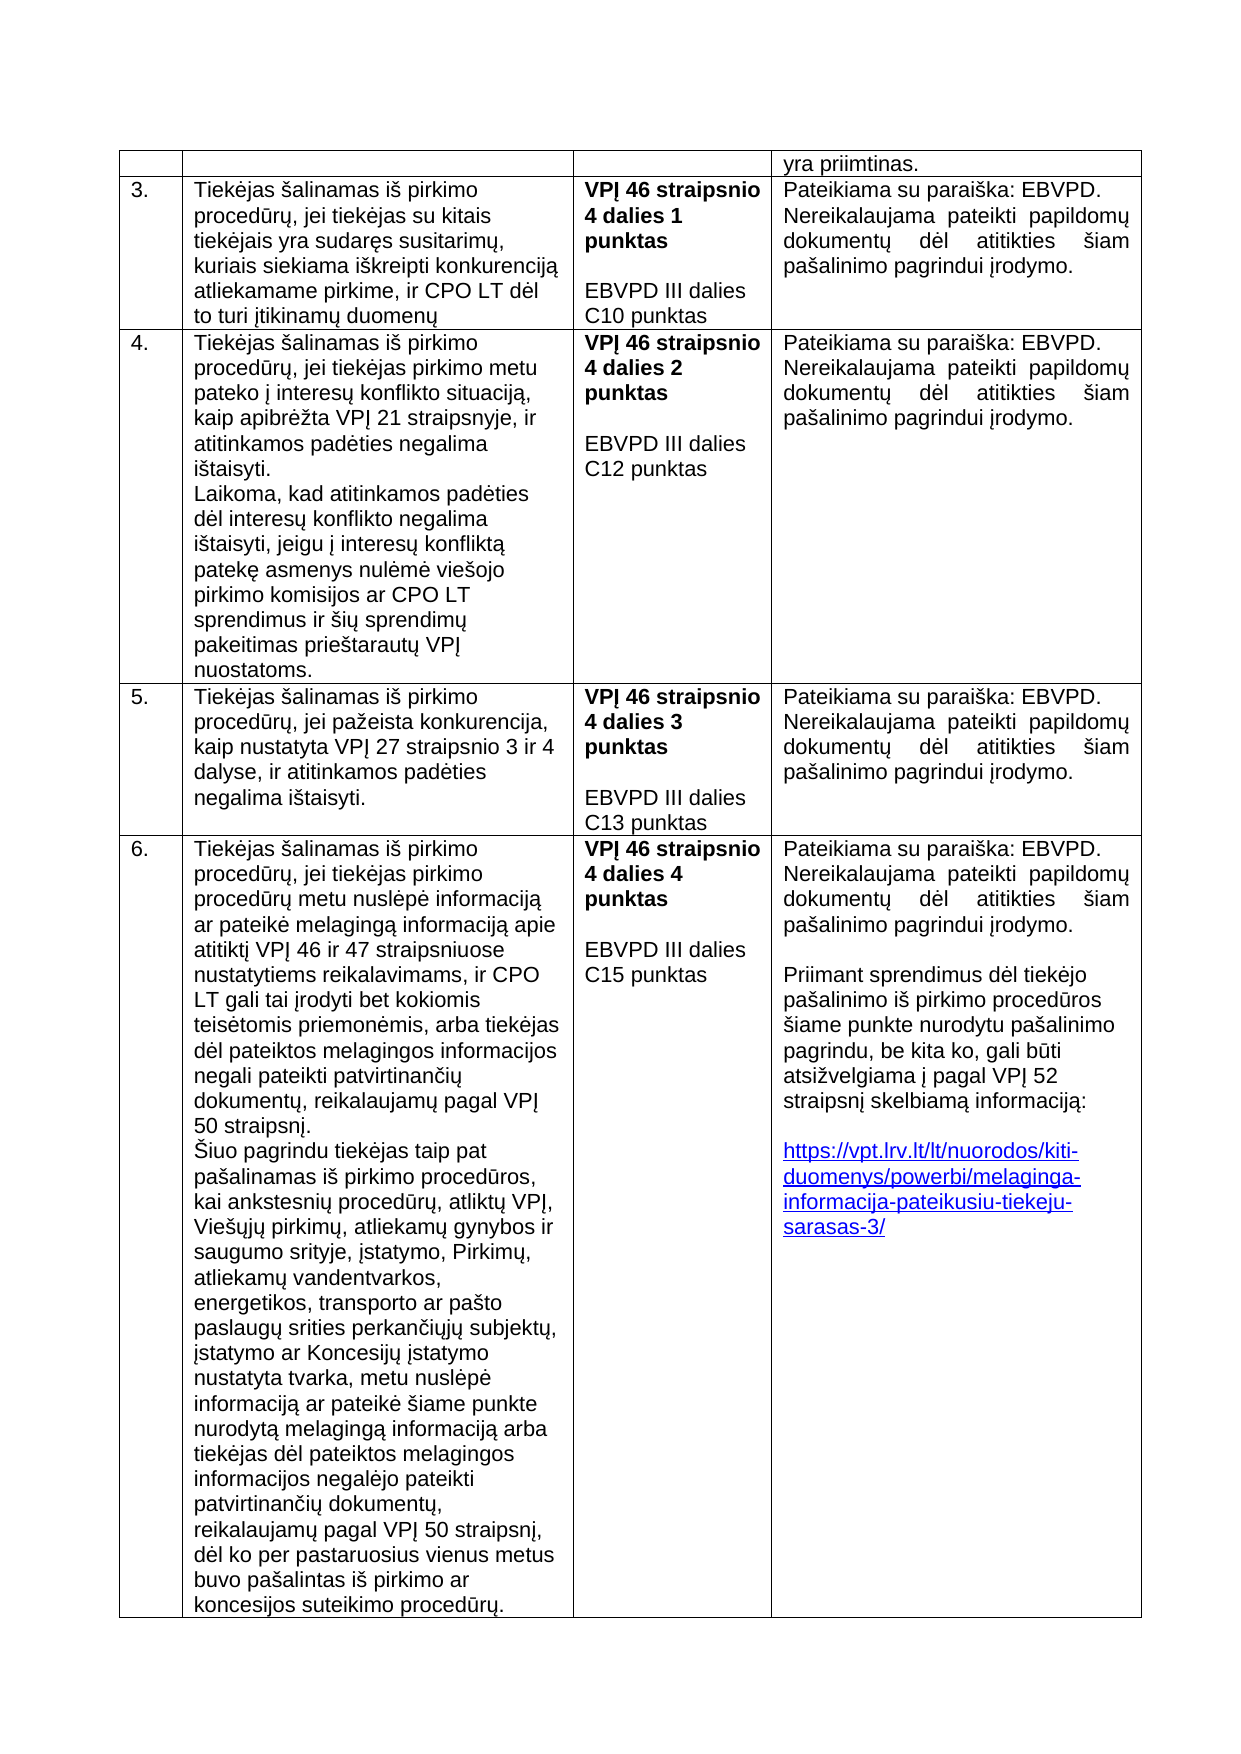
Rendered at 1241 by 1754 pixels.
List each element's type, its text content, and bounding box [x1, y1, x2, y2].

table_cell 2. [120, 151, 182, 176]
table_cell VPĮ 46 straipsnio 4 dalies 1 punktas EBVPD III dalies C10 punktas [574, 177, 771, 328]
table_cell 6. [120, 836, 182, 1617]
table_cell Pateikiama su paraiška: EBVPD. Nereikalaujama pateikti papildomų dokumentų dėl atitikties šiam pašalinimo pagrindui įrodymo. [772, 684, 1141, 835]
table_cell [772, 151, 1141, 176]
table_cell 3. [120, 177, 182, 328]
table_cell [574, 151, 771, 176]
table_cell 5. [120, 684, 182, 835]
table_cell Pateikiama su paraiška: EBVPD. Nereikalaujama pateikti papildomų dokumentų dėl atitikties šiam pašalinimo pagrindui įrodymo. [772, 177, 1141, 328]
table_cell VPĮ 46 straipsnio 4 dalies 2 punktas EBVPD III dalies C12 punktas [574, 330, 771, 682]
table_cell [772, 836, 1141, 1617]
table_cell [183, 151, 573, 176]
table_cell Tiekėjas šalinamas iš pirkimo procedūrų, jei tiekėjas su kitais tiekėjais yra sudaręs susitarimų, kuriais siekiama iškreipti konkurenciją atliekamame pirkime, ir CPO LT dėl to turi įtikinamų duomenų [183, 177, 573, 328]
table_cell Tiekėjas šalinamas iš pirkimo procedūrų, jei pažeista konkurencija, kaip nustatyta VPĮ 27 straipsnio 3 ir 4 dalyse, ir atitinkamos padėties negalima ištaisyti. [183, 684, 573, 835]
table_cell VPĮ 46 straipsnio 4 dalies 3 punktas EBVPD III dalies C13 punktas [574, 684, 771, 835]
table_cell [574, 836, 771, 1617]
table_cell Tiekėjas šalinamas iš pirkimo procedūrų, jei tiekėjas pirkimo metu pateko į interesų konflikto situaciją, kaip apibrėžta VPĮ 21 straipsnyje, ir atitinkamos padėties negalima ištaisyti. Laikoma, kad atitinkamos padėties dėl interesų konflikto negalima ištaisyti, jeigu į interesų konfliktą patekę asmenys nulėmė viešojo pirkimo komisijos ar CPO LT sprendimus ir šių sprendimų pakeitimas prieštarautų VPĮ nuostatoms. [183, 330, 573, 682]
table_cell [183, 836, 573, 1617]
table_cell Pateikiama su paraiška: EBVPD. Nereikalaujama pateikti papildomų dokumentų dėl atitikties šiam pašalinimo pagrindui įrodymo. [772, 330, 1141, 682]
table_cell 4. [120, 330, 182, 682]
